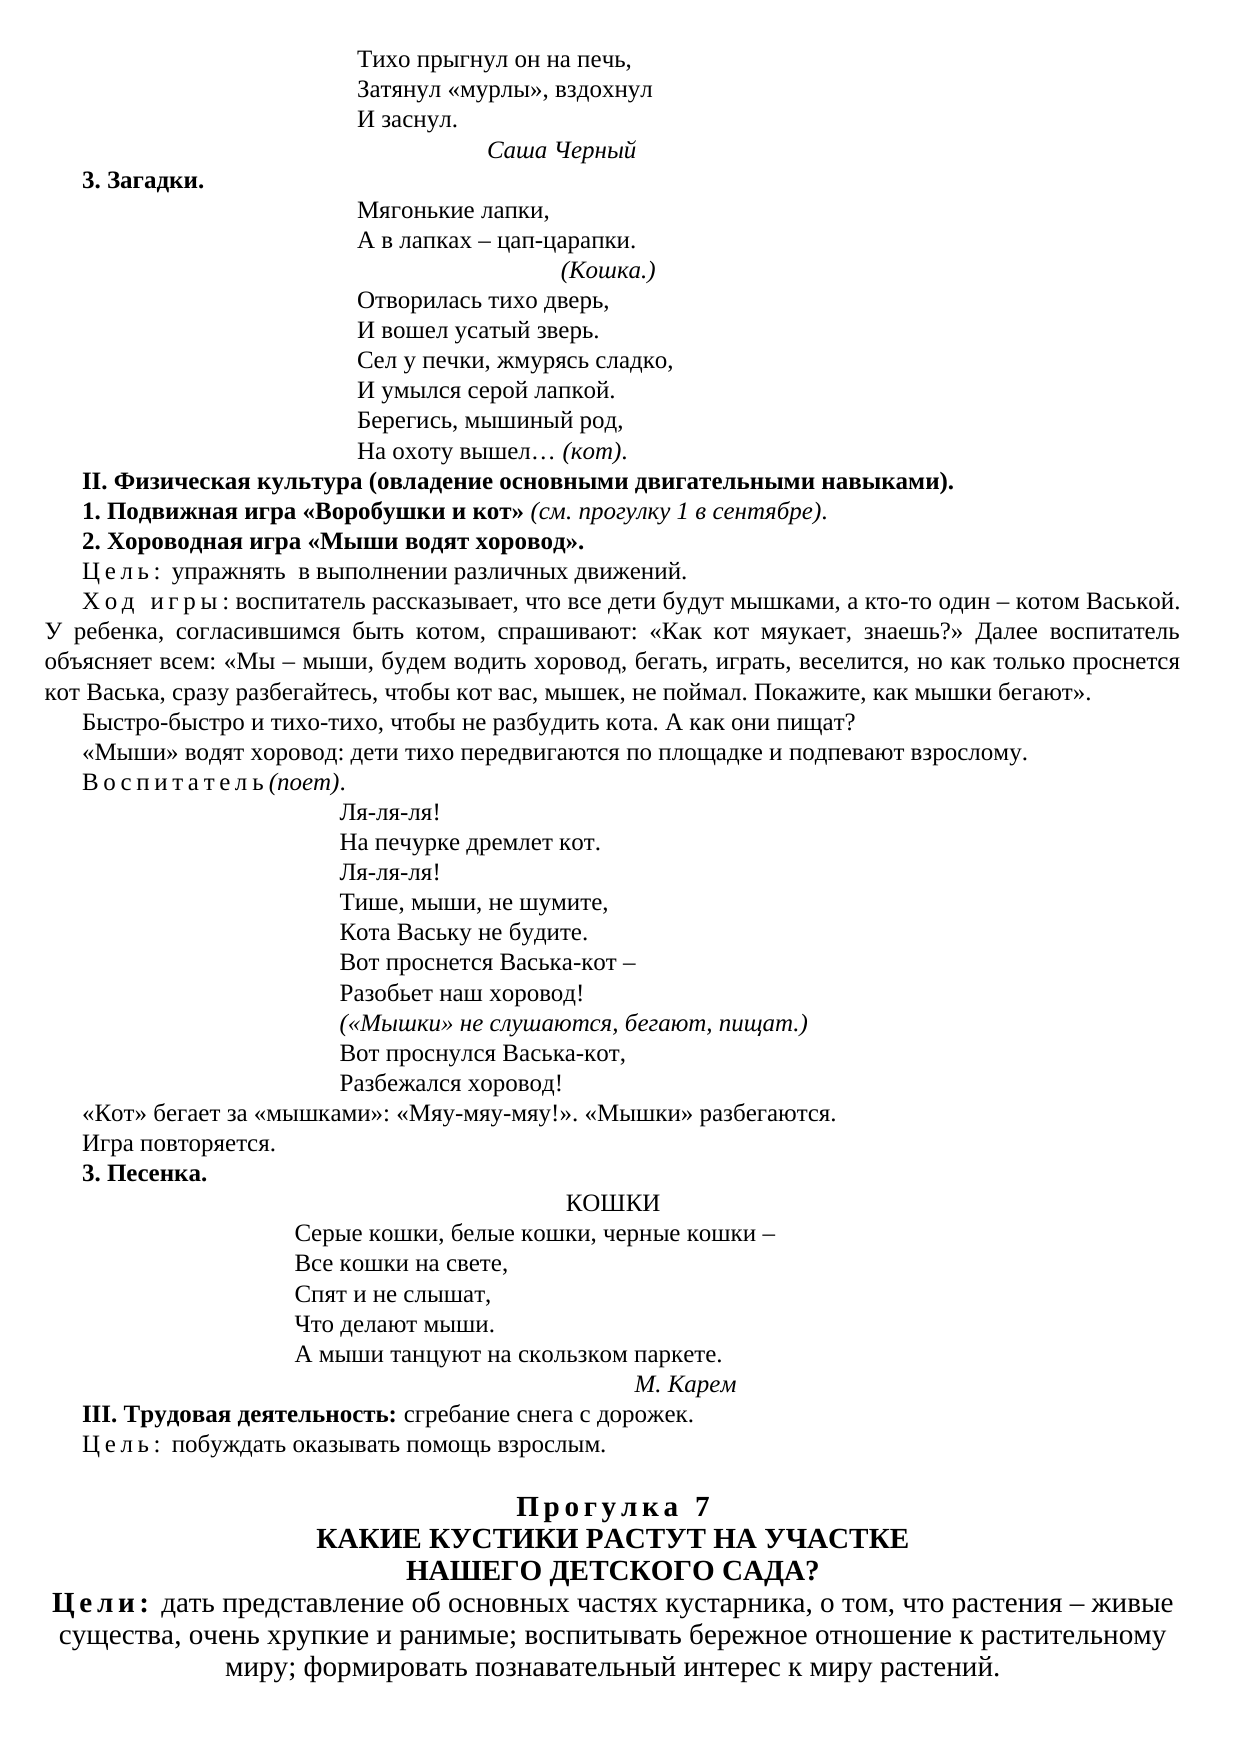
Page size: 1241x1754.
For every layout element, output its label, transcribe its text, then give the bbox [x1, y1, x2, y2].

text Тихо прыгнул он на печь, [357, 44, 1181, 73]
text Саша Черный [357, 135, 1181, 163]
text Ля-ля-ля! [44, 797, 1181, 826]
text Цель: упражнять в выполнении различных движений. [44, 556, 1181, 585]
text 3. Песенка. [44, 1158, 1181, 1187]
text Вот проснется Васька-кот – [44, 947, 1181, 976]
text И вошел усатый зверь. [357, 315, 1181, 344]
text 2. Хороводная игра «Мыши водят хоровод». [44, 526, 1181, 555]
text Игра повторяется. [44, 1128, 1181, 1157]
text Ход игры: воспитатель рассказывает, что все дети будут мышками, а кто-то один – котом Васькой. У ребенка, согласившимся быть котом, спрашивают: «Как кот мяукает, знаешь?» Далее воспитатель объясняет всем: «Мы – мыши, будем водить хоровод, бегать, играть, веселится, но как только проснется кот Васька, сразу разбегайтесь, чтобы кот вас, мышек, не поймал. Покажите, как мышки бегают». [44, 586, 1181, 705]
text Воспитатель(поет). [44, 767, 1181, 796]
text Затянул «мурлы», вздохнул [357, 74, 1181, 103]
text III. Трудовая деятельность: сгребание снега с дорожек. [44, 1399, 1181, 1428]
text Что делают мыши. [294, 1309, 1181, 1337]
text Серые кошки, белые кошки, черные кошки – [294, 1218, 1181, 1247]
text А мыши танцуют на скользком паркете. [294, 1339, 1181, 1368]
text На печурке дремлет кот. [44, 827, 1181, 856]
text «Кот» бегает за «мышками»: «Мяу-мяу-мяу!». «Мышки» разбегаются. [44, 1098, 1181, 1127]
text И умылся серой лапкой. [357, 376, 1181, 404]
text Разобьет наш хоровод! [44, 978, 1181, 1006]
text На охоту вышел… (кот). [357, 436, 1181, 464]
text Мягонькие лапки, [357, 195, 1181, 224]
text II. Физическая культура (овладение основными двигательными навыками). [44, 466, 1181, 494]
text Отворилась тихо дверь, [357, 285, 1181, 314]
text Прогулка 7 Какие кустики растут на участке нашего детского сада? Цели: дать представление об основных частях кустарника, о том, что растения – живые существа, очень хрупкие и ранимые; воспитывать бережное отношение к растительному миру; формировать познавательный интерес к миру растений. [44, 1491, 1181, 1682]
text Ля-ля-ля! [44, 857, 1181, 886]
text Разбежался хоровод! [44, 1068, 1181, 1097]
text Быстро-быстро и тихо-тихо, чтобы не разбудить кота. А как они пищат? [44, 707, 1181, 735]
text (Кошка.) [357, 255, 1181, 284]
text Все кошки на свете, [294, 1248, 1181, 1277]
text («Мышки» не слушаются, бегают, пищат.) [44, 1008, 1181, 1036]
text 3. Загадки. [44, 165, 1181, 193]
text Тише, мыши, не шумите, [44, 887, 1181, 916]
text «Мыши» водят хоровод: дети тихо передвигаются по площадке и подпевают взрослому. [44, 737, 1181, 766]
text 1. Подвижная игра «Воробушки и кот» (см. прогулку 1 в сентябре). [44, 496, 1181, 525]
text Спят и не слышат, [294, 1279, 1181, 1307]
text И заснул. [357, 104, 1181, 133]
text Цель: побуждать оказывать помощь взрослым. [44, 1429, 1181, 1458]
text Вот проснулся Васька-кот, [44, 1038, 1181, 1067]
text Сел у печки, жмурясь сладко, [357, 345, 1181, 374]
text А в лапках – цап-царапки. [357, 225, 1181, 254]
text Кота Ваську не будите. [44, 917, 1181, 946]
text Кошки [44, 1188, 1181, 1217]
text Берегись, мышиный род, [357, 406, 1181, 434]
text М. Карем [294, 1369, 1181, 1398]
